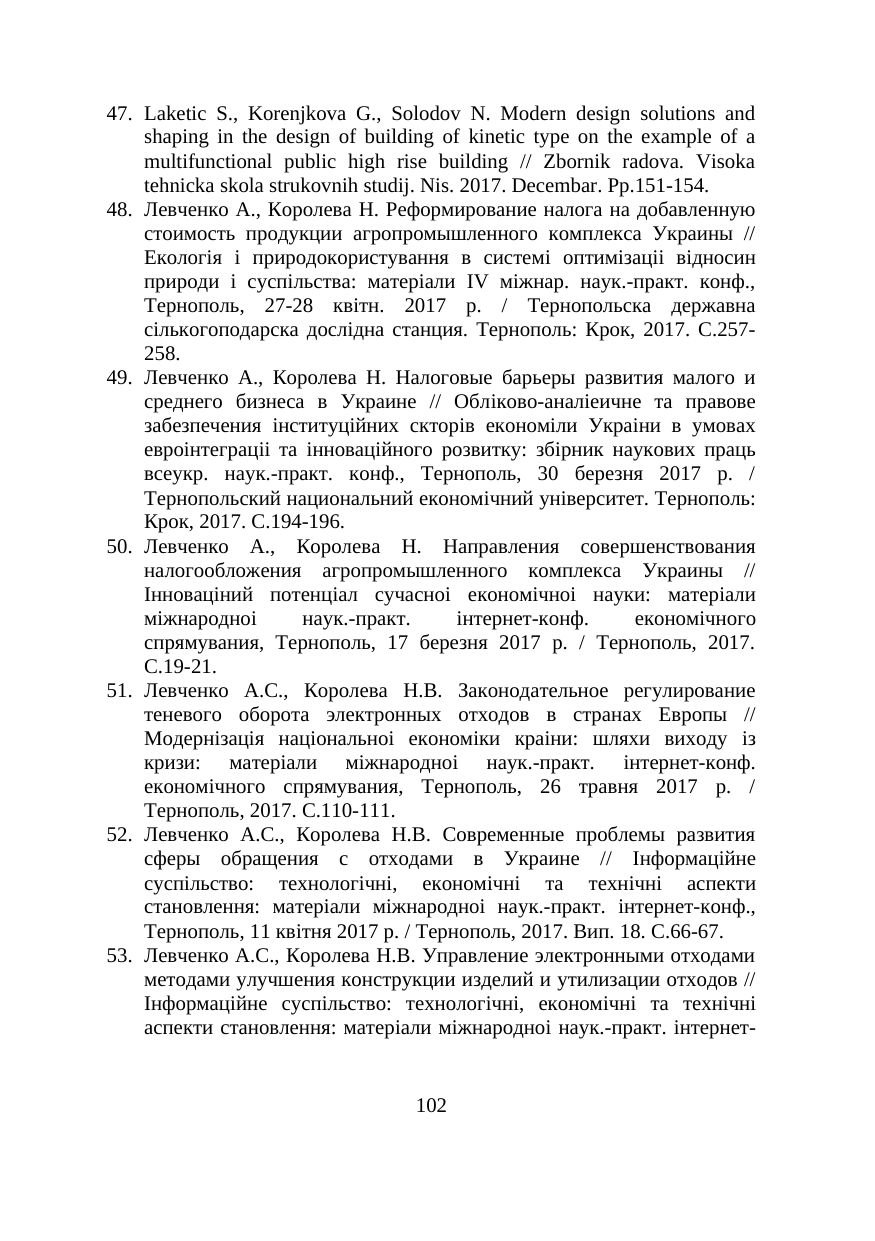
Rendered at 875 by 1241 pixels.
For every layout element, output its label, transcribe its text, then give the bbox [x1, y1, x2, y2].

list Левченко А., Королева Н. Реформирование налога на добавленную стоимость продукции агропромышленного комплекса Украины // Екологiя i природокористування в системi оптимiзацii вiдносин природи i суспiльства: матерiали IV мiжнар. наук.-практ. конф., Тернополь, 27-28 квiтн. 2017 р. / Тернопольска державна сiлькогоподарска дослiдна станция. Тернополь: Крок, 2017. С.257-258. [106, 197, 756, 365]
list Левченко А., Королева Н. Налоговые барьеры развития малого и среднего бизнеса в Украине // Облiково-аналiеичне та правове забезпечения iнституцiйних скторiв економiли Украiни в умовах евроiнтеграцii та iнновацiйного розвитку: збiрник наукових праць всеукр. наук.-практ. конф., Тернополь, 30 березня 2017 р. / Тернопольский национальний економiчний унiверситет. Тернополь: Крок, 2017. С.194-196. [106, 365, 756, 533]
list Левченко А.С., Королева Н.В. Современные проблемы развития сферы обращения с отходами в Украине // Iнформацiйне суспiльство: технологiчнi, економiчнi та технiчнi аспекти становлення: матерiали мiжнародноi наук.-практ. iнтернет-конф., Тернополь, 11 квiтня 2017 р. / Тернополь, 2017. Вип. 18. С.66-67. [106, 822, 756, 943]
list Левченко А.С., Королева Н.В. Законодательное регулирование теневого оборота электронных отходов в странах Европы // Модернiзацiя нацiональноi економiки краiни: шляхи виходу iз кризи: матерiали мiжнародноi наук.-практ. iнтернет-конф. економiчного спрямувания, Тернополь, 26 травня 2017 р. / Тернополь, 2017. С.110-111. [106, 678, 756, 822]
list Laketic S., Korenjkova G., Solodov N. Modern design solutions and shaping in the design of building of kinetic type on the example of a multifunctional public high rise building // Zbornik radova. Visoka tehnicka skola strukovnih studij. Nis. 2017. Decembar. Pp.151-154. [106, 100, 756, 197]
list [106, 943, 756, 1039]
list Левченко А., Королева Н. Направления совершенствования налогообложения агропромышленного комплекса Украины // Iнновацiний потенцiал сучасноi економiчноi науки: матерiали мiжнародноi наук.-практ. iнтернет-конф. економiчного спрямувания, Тернополь, 17 березня 2017 р. / Тернополь, 2017. С.19-21. [106, 533, 756, 678]
